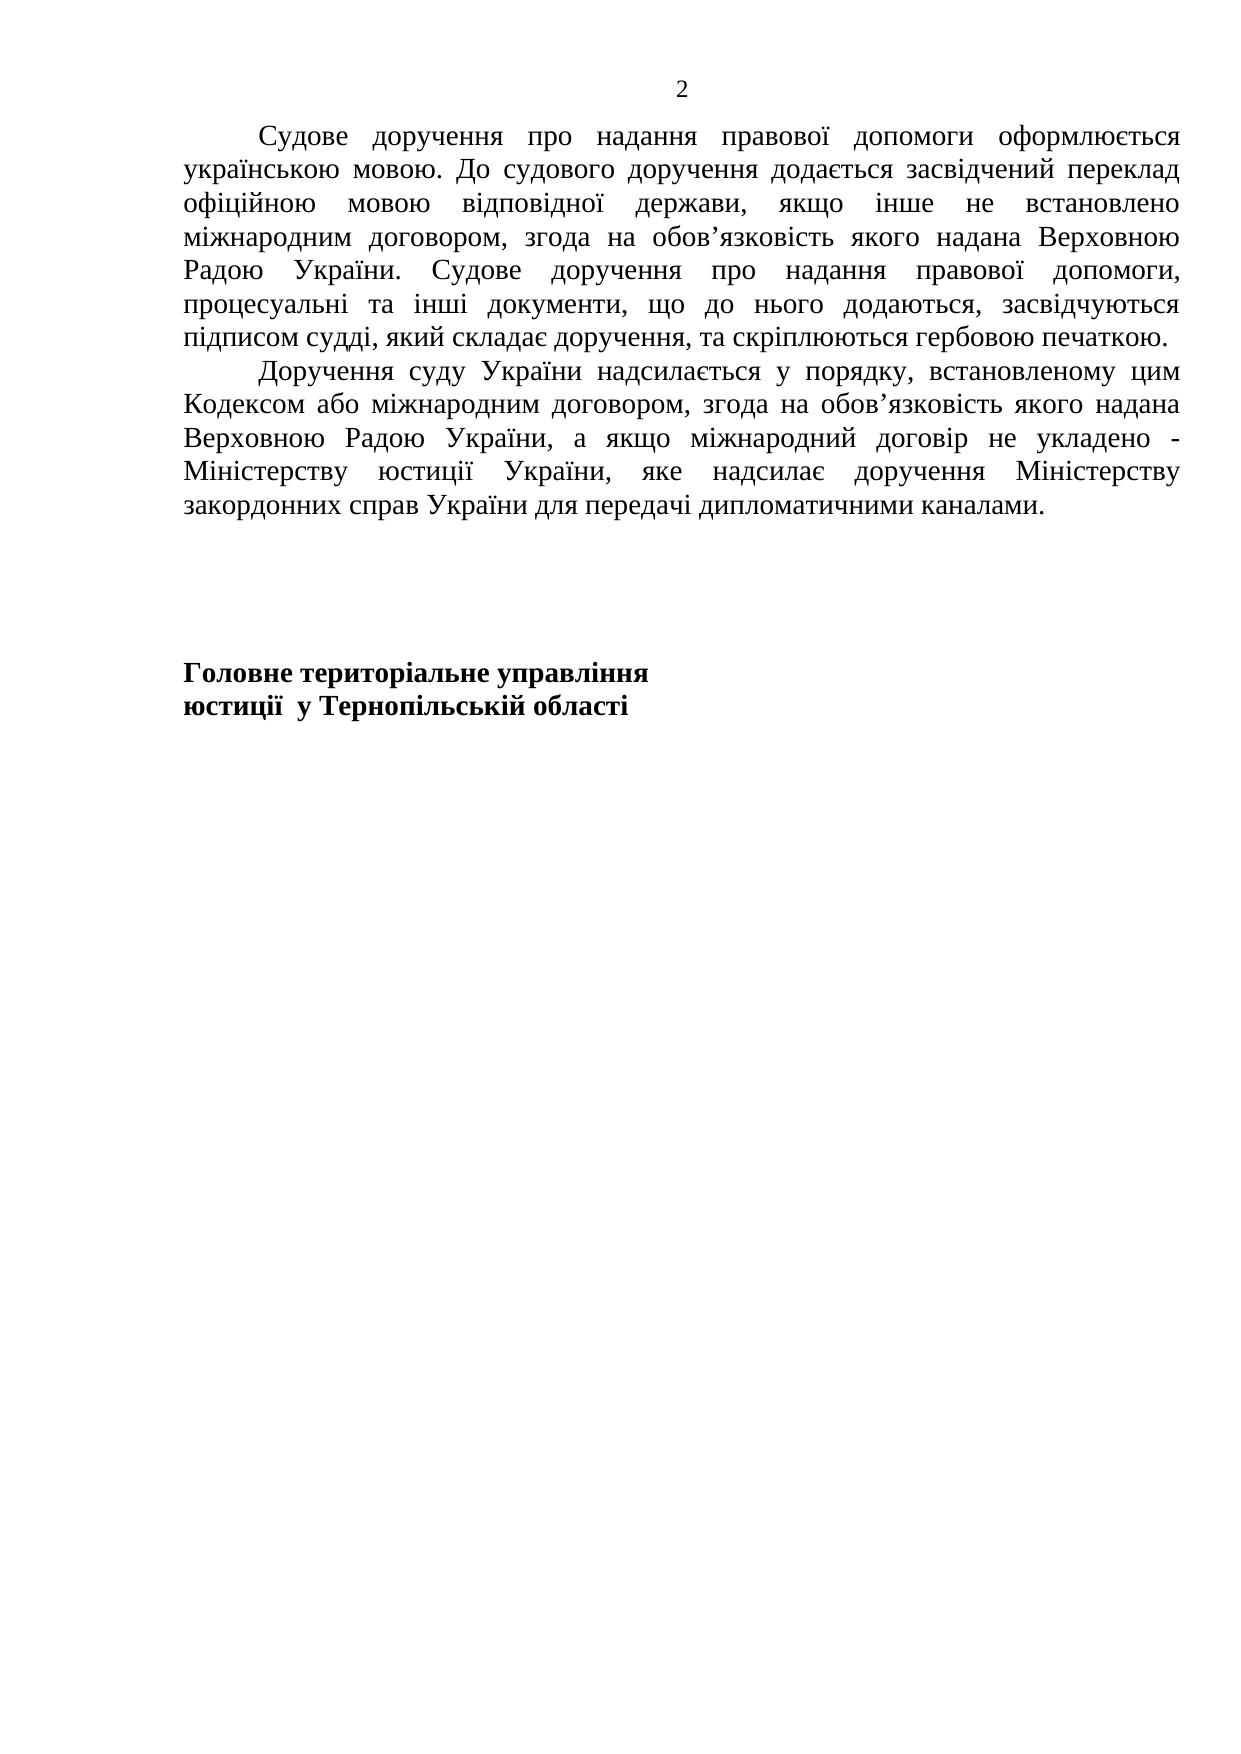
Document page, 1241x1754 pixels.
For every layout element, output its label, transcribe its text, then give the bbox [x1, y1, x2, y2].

text Головне територіальне управління [183, 655, 1175, 688]
text юстиції у Тернопільській області [183, 688, 1175, 722]
text Доручення суду України надсилається у порядку, встановленому цим Кодексом або міжнародним договором, згода на обов’язковість якого надана Верховною Радою України, а якщо міжнародний договір не укладено - Міністерству юстиції України, яке надсилає доручення Міністерству закордонних справ України для передачі дипломатичними каналами. [183, 353, 1181, 521]
text Судове доручення про надання правової допомоги оформлюється українською мовою. До судового доручення додається засвідчений переклад офіційною мовою відповідної держави, якщо інше не встановлено міжнародним договором, згода на обов’язковість якого надана Верховною Радою України. Судове доручення про надання правової допомоги, процесуальні та інші документи, що до нього додаються, засвідчуються підписом судді, який складає доручення, та скріплюються гербовою печаткою. [183, 118, 1181, 353]
